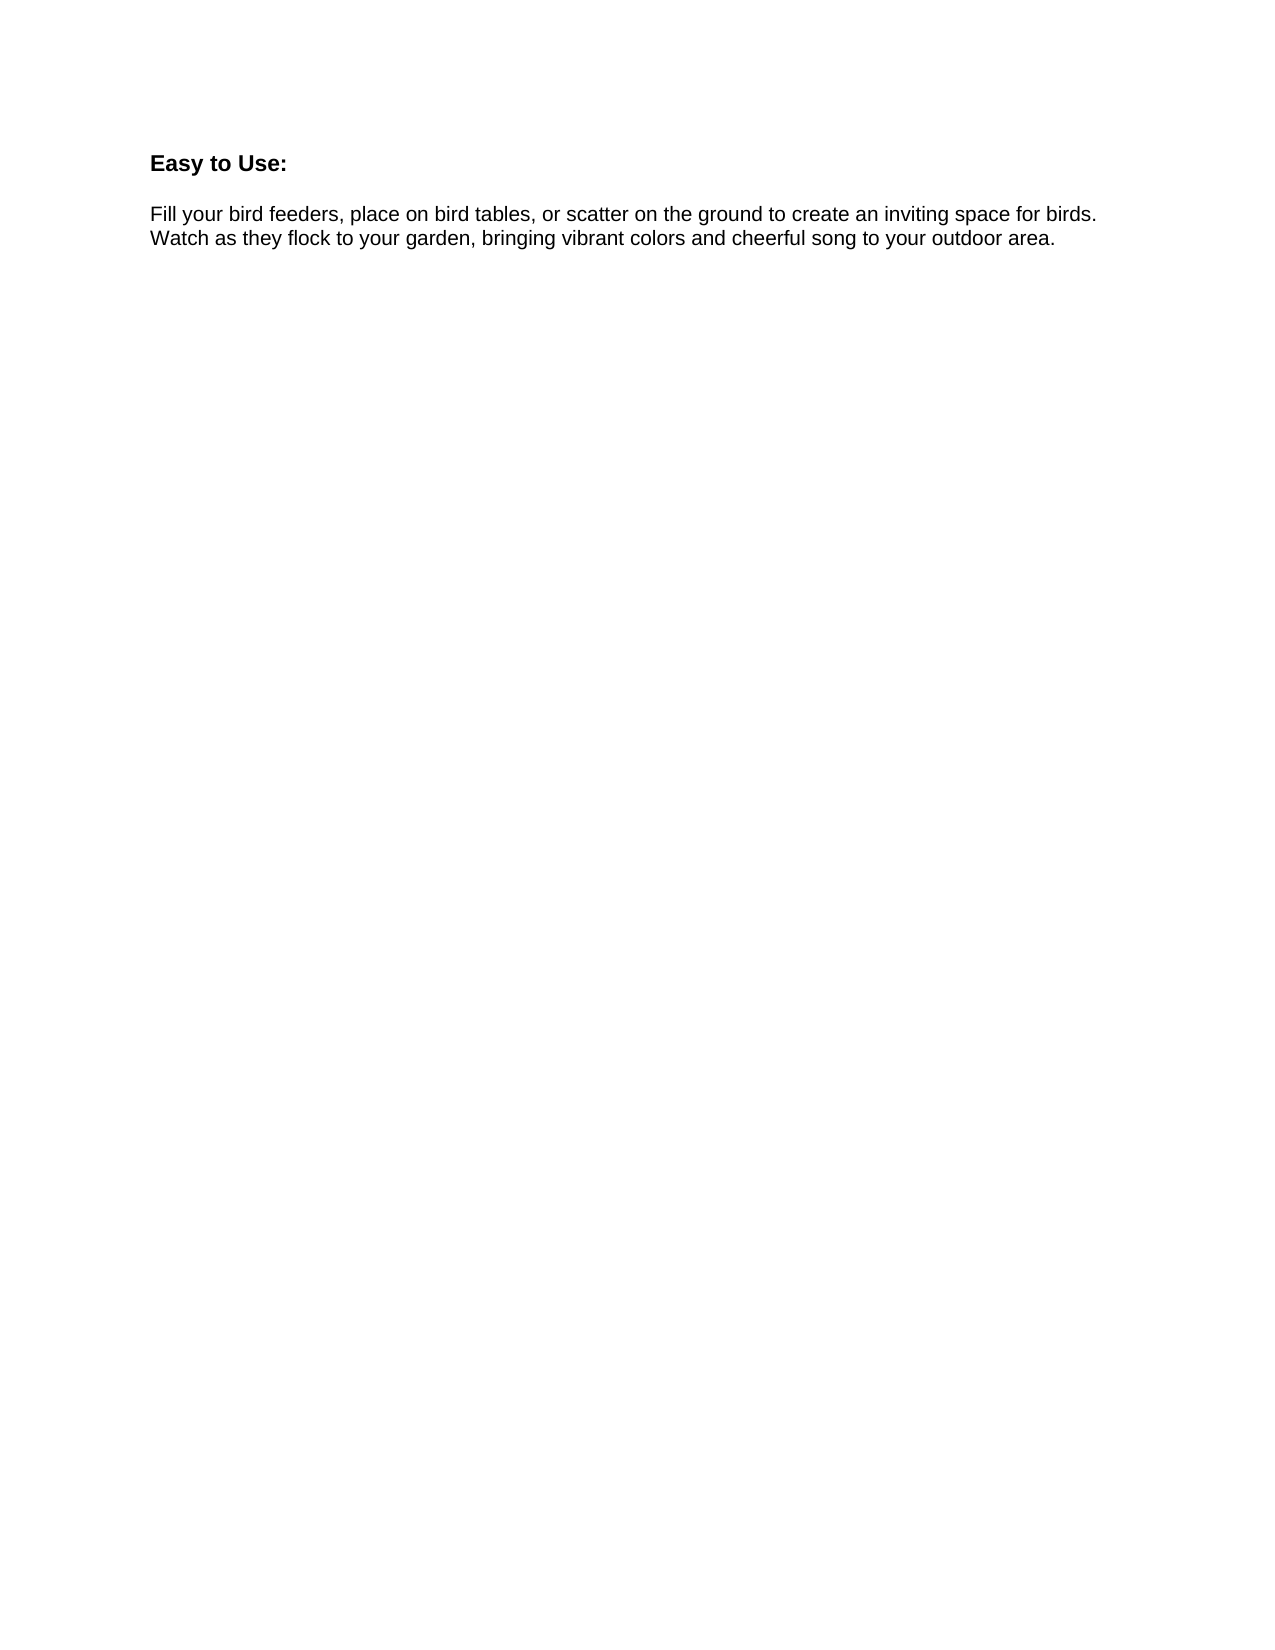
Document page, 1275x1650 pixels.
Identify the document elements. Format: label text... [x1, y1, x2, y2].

text Fill your bird feeders, place on bird tables, or scatter on the ground to create an inviting space for birds. Watch as they flock to your garden, bringing vibrant colors and cheerful song to your outdoor area. [150, 201, 1125, 249]
subtitle Easy to Use: [150, 150, 1125, 176]
